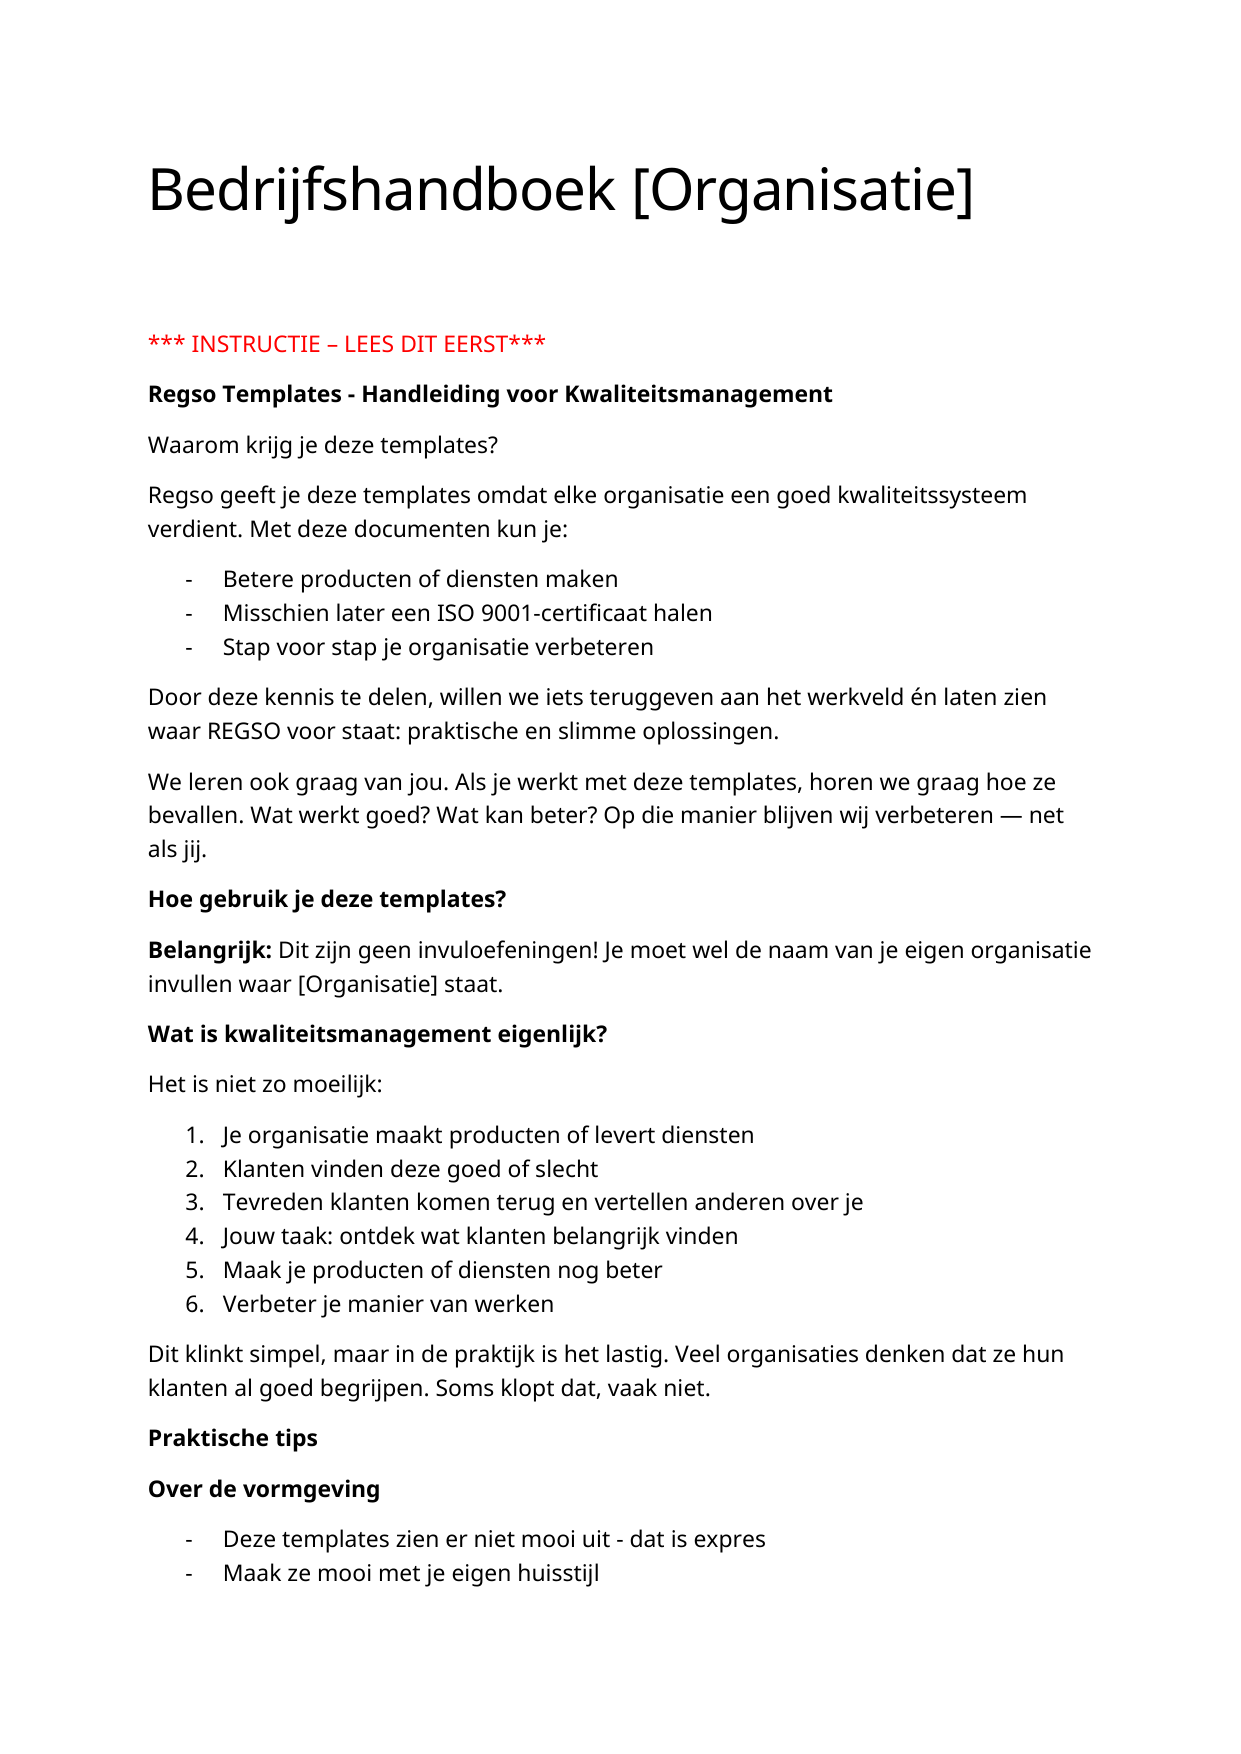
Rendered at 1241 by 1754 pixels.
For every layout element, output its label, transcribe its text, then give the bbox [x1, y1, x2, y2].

text We leren ook graag van jou. Als je werkt met deze templates, horen we graag hoe ze bevallen. Wat werkt goed? Wat kan beter? Op die manier blijven wij verbeteren — net als jij. [148, 765, 1093, 864]
text Regso geeft je deze templates omdat elke organisatie een goed kwaliteitssysteem verdient. Met deze documenten kun je: [148, 479, 1093, 544]
list Verbeter je manier van werken [185, 1287, 1093, 1319]
list Tevreden klanten komen terug en vertellen anderen over je [185, 1186, 1093, 1217]
text Dit klinkt simpel, maar in de praktijk is het lastig. Veel organisaties denken dat ze hun klanten al goed begrijpen. Soms klopt dat, vaak niet. [148, 1338, 1093, 1403]
list Je organisatie maakt producten of levert diensten [185, 1119, 1093, 1150]
text Regso Templates - Handleiding voor Kwaliteitsmanagement [148, 378, 1093, 409]
text Waarom krijg je deze templates? [148, 429, 1093, 460]
list Maak ze mooi met je eigen huisstijl [185, 1557, 1093, 1588]
list Betere producten of diensten maken [185, 563, 1093, 594]
text Wat is kwaliteitsmanagement eigenlijk? [148, 1018, 1093, 1049]
text Door deze kennis te delen, willen we iets teruggeven aan het werkveld én laten zien waar REGSO voor staat: praktische en slimme oplossingen. [148, 681, 1093, 746]
list Maak je producten of diensten nog beter [185, 1254, 1093, 1285]
list Klanten vinden deze goed of slecht [185, 1152, 1093, 1184]
text *** INSTRUCTIE – LEES DIT EERST*** [148, 328, 1093, 359]
list Jouw taak: ontdek wat klanten belangrijk vinden [185, 1220, 1093, 1251]
text Over de vormgeving [148, 1472, 1093, 1504]
text Hoe gebruik je deze templates? [148, 883, 1093, 914]
list Stap voor stap je organisatie verbeteren [185, 631, 1093, 662]
list Misschien later een ISO 9001-certificaat halen [185, 597, 1093, 628]
text Praktische tips [148, 1422, 1093, 1453]
text Het is niet zo moeilijk: [148, 1068, 1093, 1099]
list Deze templates zien er niet mooi uit - dat is expres [185, 1523, 1093, 1554]
text Belangrijk: Dit zijn geen invuloefeningen! Je moet wel de naam van je eigen organisatie invullen waar staat. [148, 934, 1093, 999]
